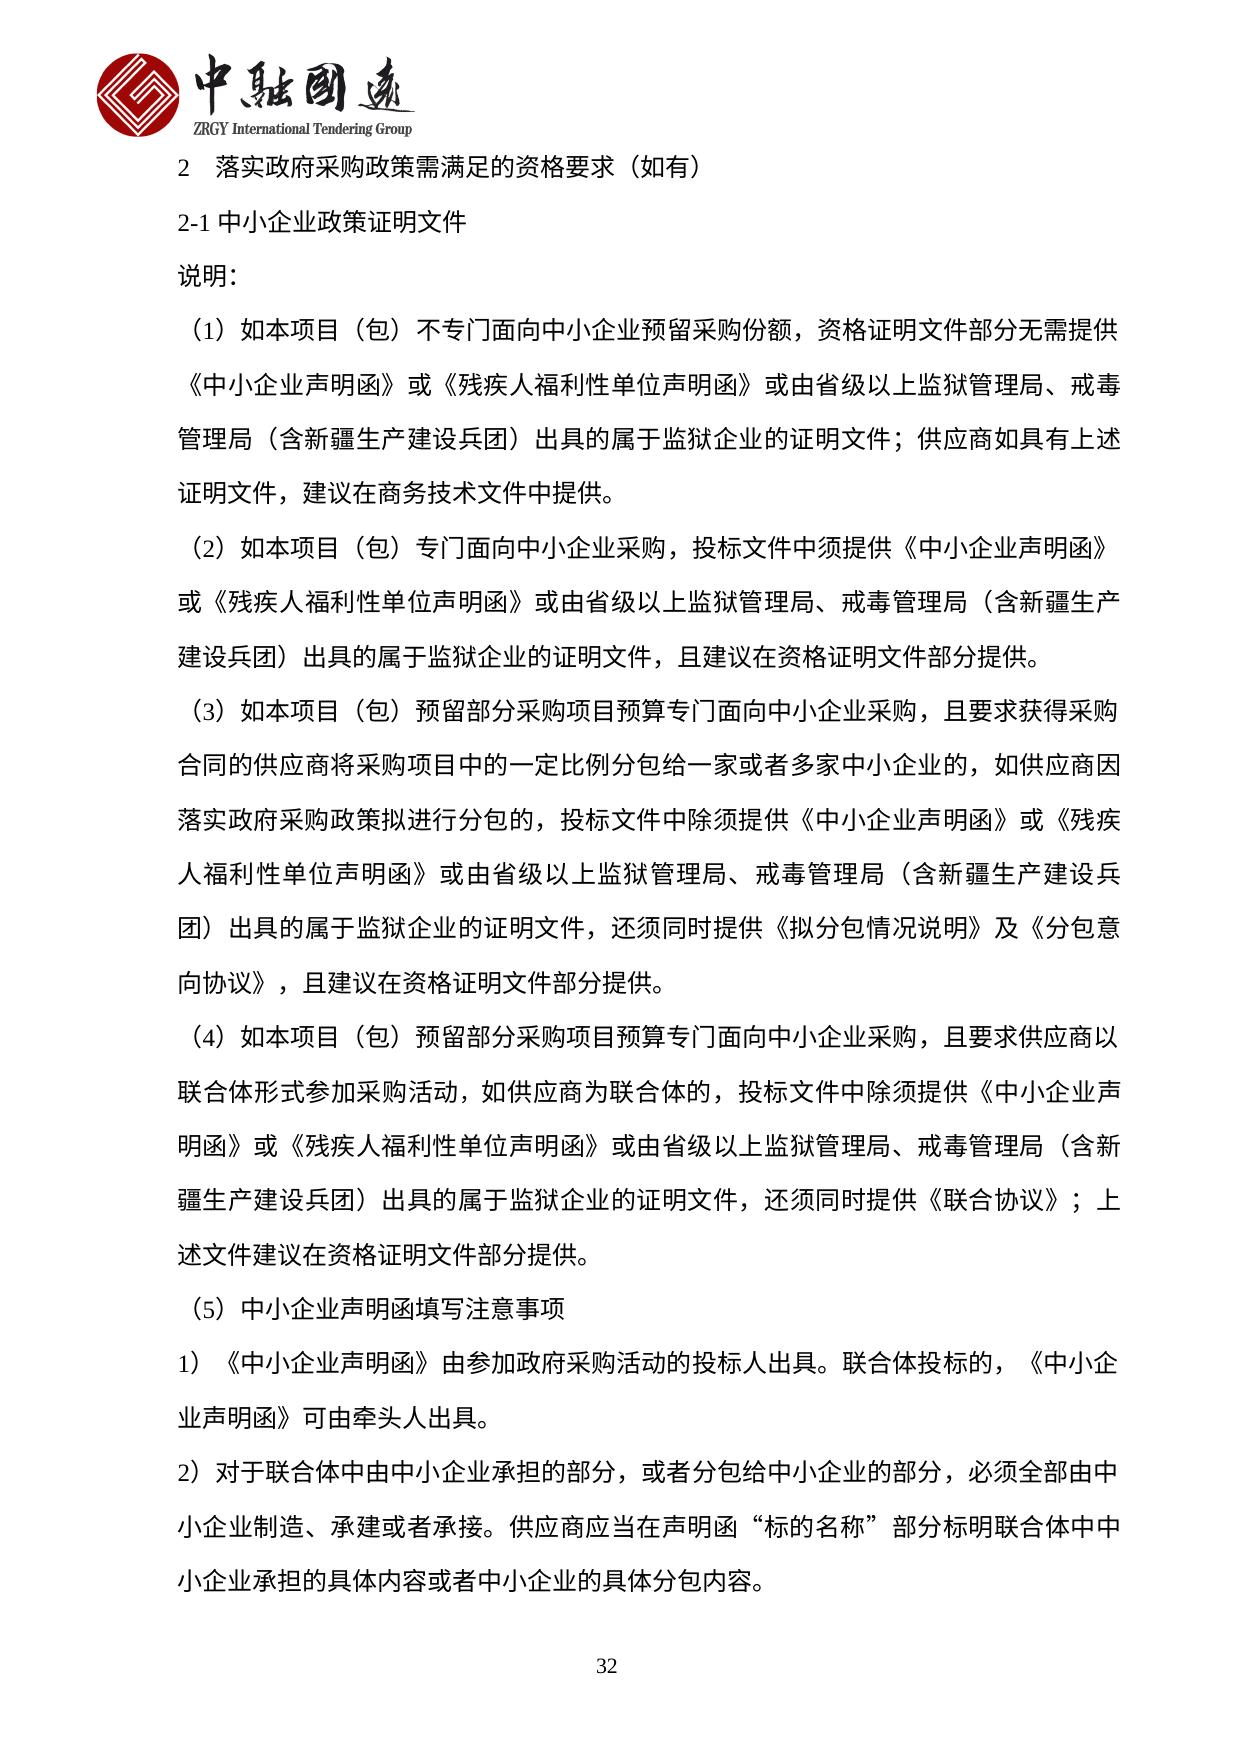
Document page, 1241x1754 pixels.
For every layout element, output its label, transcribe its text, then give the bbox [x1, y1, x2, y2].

list 落实政府采购政策需满足的资格要求（如有） [177, 148, 1122, 184]
text 说明： [177, 256, 1122, 293]
text （3）如本项目（包）预留部分采购项目预算专门面向中小企业采购，且要求获得采购合同的供应商将采购项目中的一定比例分包给一家或者多家中小企业的，如供应商因落实政府采购政策拟进行分包的，投标文件中除须提供《中小企业声明函》或《残疾人福利性单位声明函》或由省级以上监狱管理局、戒毒管理局（含新疆生产建设兵团）出具的属于监狱企业的证明文件，还须同时提供《拟分包情况说明》及《分包意向协议》，且建议在资格证明文件部分提供。 [177, 691, 1122, 999]
text 2-1 中小企业政策证明文件 [177, 202, 1122, 238]
picture [93, 48, 420, 142]
text （1）如本项目（包）不专门面向中小企业预留采购份额，资格证明文件部分无需提供《中小企业声明函》或《残疾人福利性单位声明函》或由省级以上监狱管理局、戒毒管理局（含新疆生产建设兵团）出具的属于监狱企业的证明文件；供应商如具有上述证明文件，建议在商务技术文件中提供。 [177, 311, 1122, 510]
text 2）对于联合体中由中小企业承担的部分，或者分包给中小企业的部分，必须全部由中小企业制造、承建或者承接。供应商应当在声明函“标的名称”部分标明联合体中中小企业承担的具体内容或者中小企业的具体分包内容。 [177, 1453, 1122, 1598]
text 1）《中小企业声明函》由参加政府采购活动的投标人出具。联合体投标的，《中小企业声明函》可由牵头人出具。 [177, 1344, 1122, 1434]
text （4）如本项目（包）预留部分采购项目预算专门面向中小企业采购，且要求供应商以联合体形式参加采购活动，如供应商为联合体的，投标文件中除须提供《中小企业声明函》或《残疾人福利性单位声明函》或由省级以上监狱管理局、戒毒管理局（含新疆生产建设兵团）出具的属于监狱企业的证明文件，还须同时提供《联合协议》；上述文件建议在资格证明文件部分提供。 [177, 1018, 1122, 1271]
text （5）中小企业声明函填写注意事项 [177, 1289, 1122, 1326]
text （2）如本项目（包）专门面向中小企业采购，投标文件中须提供《中小企业声明函》或《残疾人福利性单位声明函》或由省级以上监狱管理局、戒毒管理局（含新疆生产建设兵团）出具的属于监狱企业的证明文件，且建议在资格证明文件部分提供。 [177, 528, 1122, 673]
